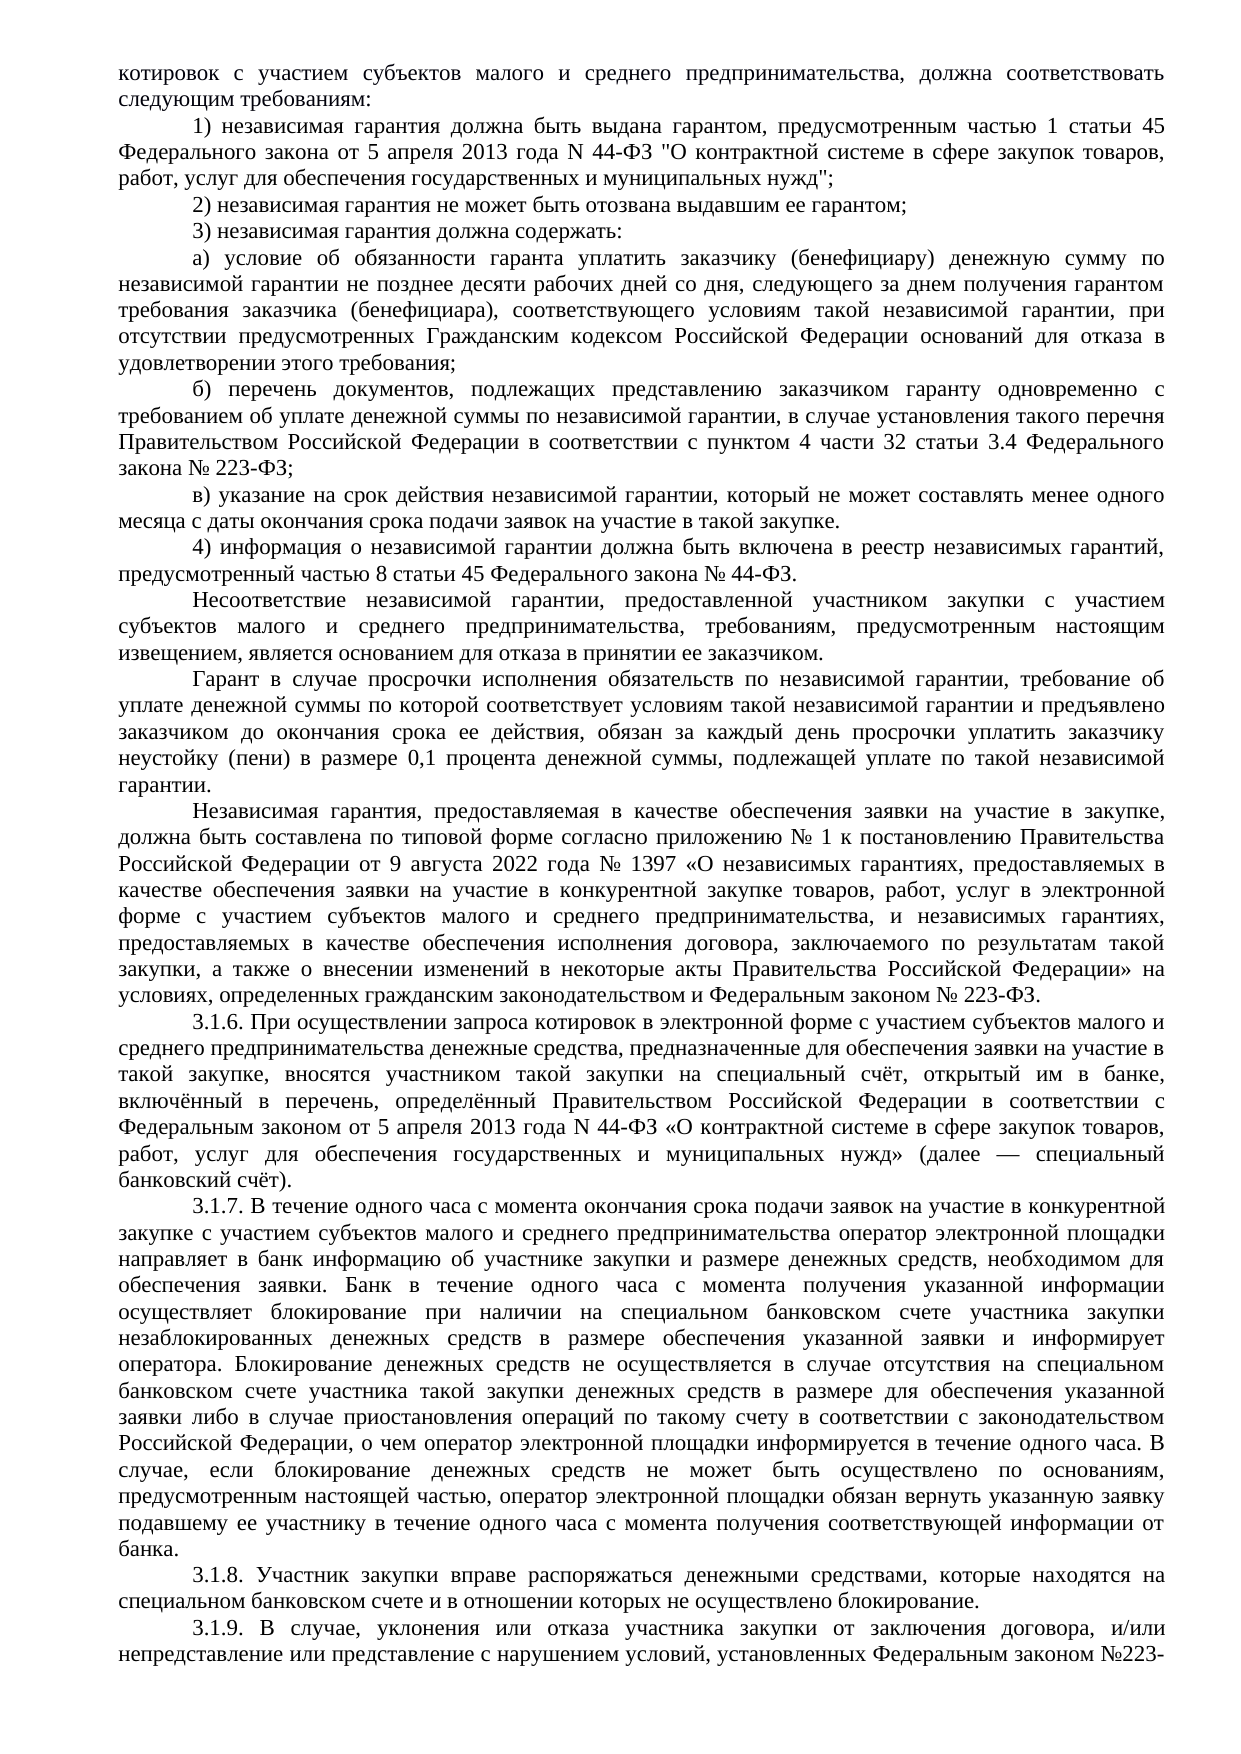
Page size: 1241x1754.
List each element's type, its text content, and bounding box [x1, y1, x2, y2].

text а) условие об обязанности гаранта уплатить заказчику (бенефициару) денежную сумму по независимой гарантии не позднее десяти рабочих дней со дня, следующего за днем получения гарантом требования заказчика (бенефициара), соответствующего условиям такой независимой гарантии, при отсутствии предусмотренных Гражданским кодексом Российской Федерации оснований для отказа в удовлетворении этого требования; [118, 243, 1167, 375]
text 3.1.6. При осуществлении запроса котировок в электронной форме с участием субъектов малого и среднего предпринимательства денежные средства, предназначенные для обеспечения заявки на участие в такой закупке, вносятся участником такой закупки на специальный счёт, открытый им в банке, включённый в перечень, определённый Правительством Российской Федерации в соответствии с Федеральным законом от 5 апреля 2013 года N 44-ФЗ «О контрактной системе в сфере закупок товаров, работ, услуг для обеспечения государственных и муниципальных нужд» (далее — специальный банковский счёт). [118, 1008, 1167, 1192]
text 3.1.7. В течение одного часа с момента окончания срока подачи заявок на участие в конкурентной закупке с участием субъектов малого и среднего предпринимательства оператор электронной площадки направляет в банк информацию об участнике закупки и размере денежных средств, необходимом для обеспечения заявки. Банк в течение одного часа с момента получения указанной информации осуществляет блокирование при наличии на специальном банковском счете участника закупки незаблокированных денежных средств в размере обеспечения указанной заявки и информирует оператора. Блокирование денежных средств не осуществляется в случае отсутствия на специальном банковском счете участника такой закупки денежных средств в размере для обеспечения указанной заявки либо в случае приостановления операций по такому счету в соответствии с законодательством Российской Федерации, о чем оператор электронной площадки информируется в течение одного часа. В случае, если блокирование денежных средств не может быть осуществлено по основаниям, предусмотренным настоящей частью, оператор электронной площадки обязан вернуть указанную заявку подавшему ее участнику в течение одного часа с момента получения соответствующей информации от банка. [118, 1192, 1167, 1561]
text в) указание на срок действия независимой гарантии, который не может составлять менее одного месяца с даты окончания срока подачи заявок на участие в такой закупке. [118, 481, 1167, 533]
text 3) независимая гарантия должна содержать: [118, 217, 1167, 243]
text 1) независимая гарантия должна быть выдана гарантом, предусмотренным частью 1 статьи 45 Федерального закона от 5 апреля 2013 года N 44-ФЗ "О контрактной системе в сфере закупок товаров, работ, услуг для обеспечения государственных и муниципальных нужд"; [118, 112, 1167, 191]
text б) перечень документов, подлежащих представлению заказчиком гаранту одновременно с требованием об уплате денежной суммы по независимой гарантии, в случае установления такого перечня Правительством Российской Федерации в соответствии с пунктом 4 части 32 статьи 3.4 Федерального закона № 223-ФЗ; [118, 375, 1167, 481]
text Несоответствие независимой гарантии, предоставленной участником закупки с участием субъектов малого и среднего предпринимательства, требованиям, предусмотренным настоящим извещением, является основанием для отказа в принятии ее заказчиком. [118, 586, 1167, 665]
text 2) независимая гарантия не может быть отозвана выдавшим ее гарантом; [118, 191, 1167, 217]
text 4) информация о независимой гарантии должна быть включена в реестр независимых гарантий, предусмотренный частью 8 статьи 45 Федерального закона № 44-ФЗ. [118, 533, 1167, 586]
text Независимая гарантия, предоставляемая в качестве обеспечения заявки на участие в закупке, должна быть составлена по типовой форме согласно приложению № 1 к постановлению Правительства Российской Федерации от 9 августа 2022 года № 1397 «О независимых гарантиях, предоставляемых в качестве обеспечения заявки на участие в конкурентной закупке товаров, работ, услуг в электронной форме с участием субъектов малого и среднего предпринимательства, и независимых гарантиях, предоставляемых в качестве обеспечения исполнения договора, заключаемого по результатам такой закупки, а также о внесении изменений в некоторые акты Правительства Российской Федерации» на условиях, определенных гражданским законодательством и Федеральным законом № 223-ФЗ. [118, 797, 1167, 1008]
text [118, 59, 1167, 112]
text Гарант в случае просрочки исполнения обязательств по независимой гарантии, требование об уплате денежной суммы по которой соответствует условиям такой независимой гарантии и предъявлено заказчиком до окончания срока ее действия, обязан за каждый день просрочки уплатить заказчику неустойку (пени) в размере 0,1 процента денежной суммы, подлежащей уплате по такой независимой гарантии. [118, 665, 1167, 797]
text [118, 1614, 1167, 1667]
text 3.1.8. Участник закупки вправе распоряжаться денежными средствами, которые находятся на специальном банковском счете и в отношении которых не осуществлено блокирование. [118, 1561, 1167, 1614]
